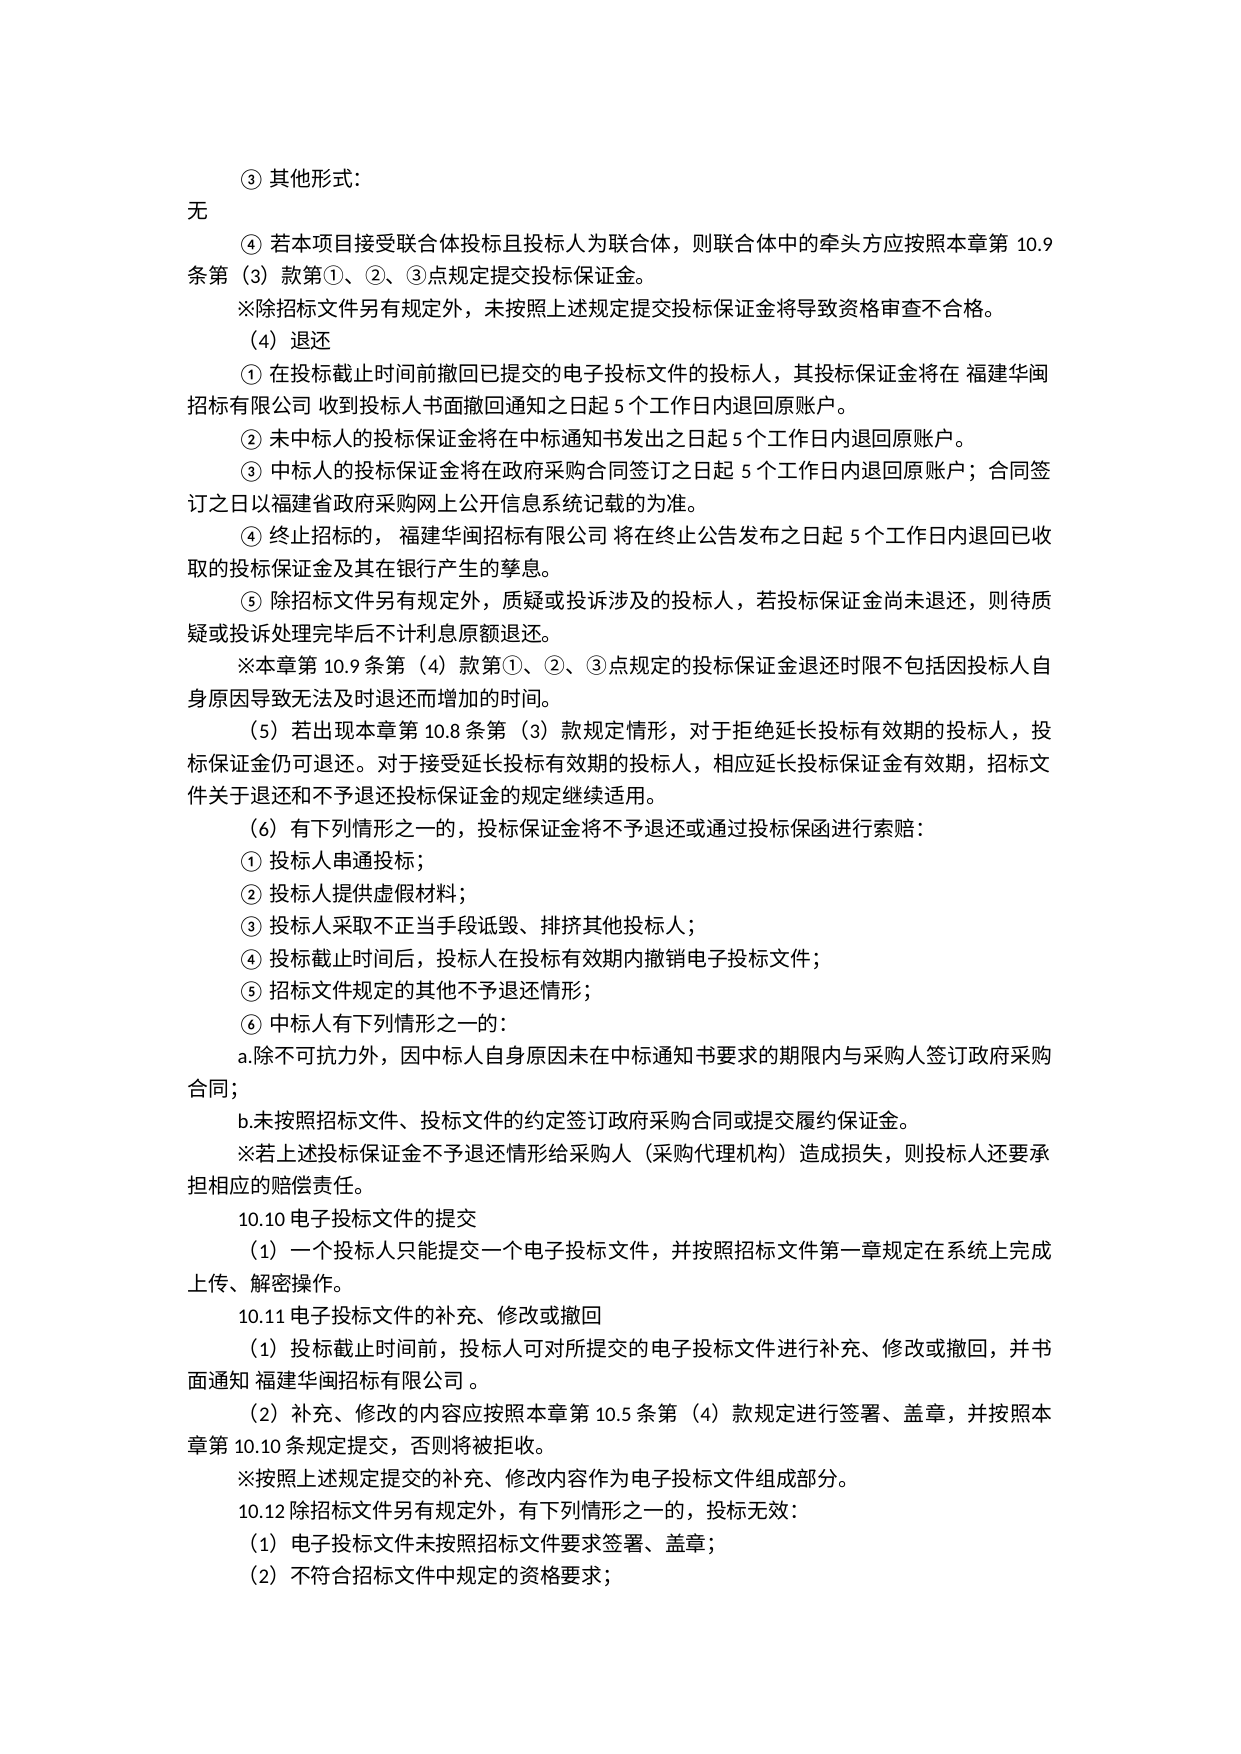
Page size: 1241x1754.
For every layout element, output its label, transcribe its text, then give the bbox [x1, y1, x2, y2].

text 10.11电子投标文件的补充、修改或撤回 [187, 1299, 1053, 1332]
text ※除招标文件另有规定外，未按照上述规定提交投标保证金将导致资格审查不合格。 [187, 292, 1053, 324]
text ※本章第10.9条第（4）款第①、②、③点规定的投标保证金退还时限不包括因投标人自身原因导致无法及时退还而增加的时间。 [187, 649, 1053, 714]
text ②未中标人的投标保证金将在中标通知书发出之日起5个工作日内退回原账户。 [187, 422, 1053, 454]
text b.未按照招标文件、投标文件的约定签订政府采购合同或提交履约保证金。 [187, 1104, 1053, 1137]
text ⑤招标文件规定的其他不予退还情形； [187, 974, 1053, 1007]
text 无 [187, 194, 1053, 227]
text 10.10电子投标文件的提交 [187, 1202, 1053, 1234]
text （1）电子投标文件未按照招标文件要求签署、盖章； [187, 1527, 1053, 1559]
text ※若上述投标保证金不予退还情形给采购人（采购代理机构）造成损失，则投标人还要承担相应的赔偿责任。 [187, 1137, 1053, 1202]
text ③中标人的投标保证金将在政府采购合同签订之日起5个工作日内退回原账户；合同签订之日以福建省政府采购网上公开信息系统记载的为准。 [187, 454, 1053, 519]
text ①在投标截止时间前撤回已提交的电子投标文件的投标人，其投标保证金将在 福建华闽招标有限公司 收到投标人书面撤回通知之日起5个工作日内退回原账户。 [187, 357, 1053, 422]
text a.除不可抗力外，因中标人自身原因未在中标通知书要求的期限内与采购人签订政府采购合同； [187, 1039, 1053, 1104]
text ③其他形式： [187, 162, 1053, 194]
text （5）若出现本章第10.8条第（3）款规定情形，对于拒绝延长投标有效期的投标人，投标保证金仍可退还。对于接受延长投标有效期的投标人，相应延长投标保证金有效期，招标文件关于退还和不予退还投标保证金的规定继续适用。 [187, 714, 1053, 812]
text （1）投标截止时间前，投标人可对所提交的电子投标文件进行补充、修改或撤回，并书面通知 福建华闽招标有限公司 。 [187, 1332, 1053, 1397]
text ③投标人采取不正当手段诋毁、排挤其他投标人； [187, 909, 1053, 942]
text ※按照上述规定提交的补充、修改内容作为电子投标文件组成部分。 [187, 1462, 1053, 1494]
text ④若本项目接受联合体投标且投标人为联合体，则联合体中的牵头方应按照本章第10.9条第（3）款第①、②、③点规定提交投标保证金。 [187, 227, 1053, 292]
text ⑥中标人有下列情形之一的： [187, 1007, 1053, 1039]
text ①投标人串通投标； [187, 844, 1053, 877]
text ④终止招标的， 福建华闽招标有限公司 将在终止公告发布之日起5个工作日内退回已收取的投标保证金及其在银行产生的孳息。 [187, 519, 1053, 584]
text （6）有下列情形之一的，投标保证金将不予退还或通过投标保函进行索赔： [187, 812, 1053, 844]
text ④投标截止时间后，投标人在投标有效期内撤销电子投标文件； [187, 942, 1053, 974]
text （2）不符合招标文件中规定的资格要求； [187, 1559, 1053, 1592]
text ⑤除招标文件另有规定外，质疑或投诉涉及的投标人，若投标保证金尚未退还，则待质疑或投诉处理完毕后不计利息原额退还。 [187, 584, 1053, 649]
text （1）一个投标人只能提交一个电子投标文件，并按照招标文件第一章规定在系统上完成上传、解密操作。 [187, 1234, 1053, 1299]
text 10.12除招标文件另有规定外，有下列情形之一的，投标无效： [187, 1494, 1053, 1527]
text ②投标人提供虚假材料； [187, 877, 1053, 909]
text （2）补充、修改的内容应按照本章第10.5条第（4）款规定进行签署、盖章，并按照本章第10.10条规定提交，否则将被拒收。 [187, 1397, 1053, 1462]
text （4）退还 [187, 324, 1053, 357]
